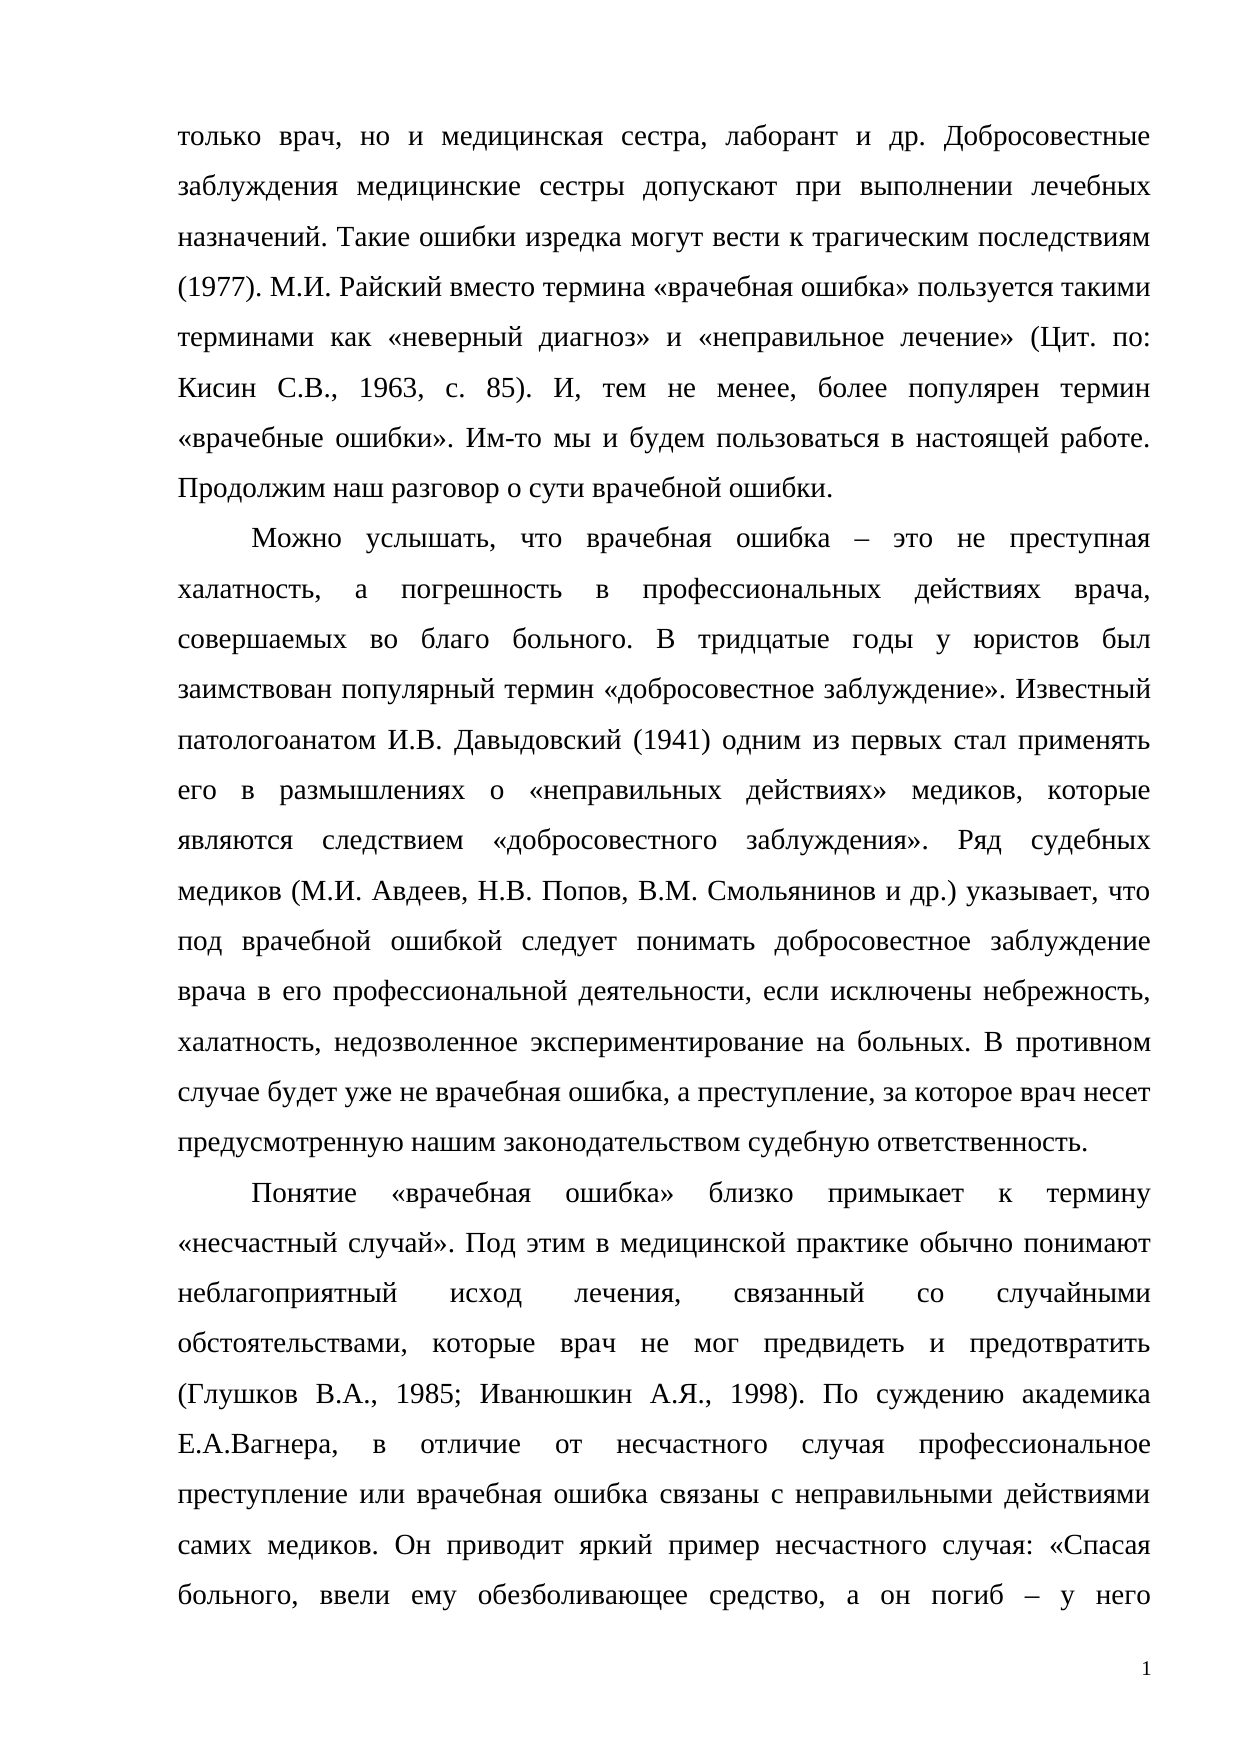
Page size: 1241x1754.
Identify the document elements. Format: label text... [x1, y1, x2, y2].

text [177, 118, 1152, 504]
text Можно услышать, что врачебная ошибка – это не преступная халатность, а погрешность в профессиональных действиях врача, совершаемых во благо больного. В тридцатые годы у юристов был заимствован популярный термин «добросовестное заблуждение». Известный патологоанатом И.В. Давыдовский (1941) одним из первых стал применять его в размышлениях о «неправильных действиях» медиков, которые являются следствием «добросовестного заблуждения». Ряд судебных медиков (М.И. Авдеев, Н.В. Попов, В.М. Смольянинов и др.) указывает, что под врачебной ошибкой следует понимать добросовестное заблуждение врача в его профессиональной деятельности, если исключены небрежность, халатность, недозволенное экспериментирование на больных. В противном случае будет уже не врачебная ошибка, а преступление, за которое врач несет предусмотренную нашим законодательством судебную ответственность. [177, 521, 1152, 1158]
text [177, 1175, 1152, 1611]
